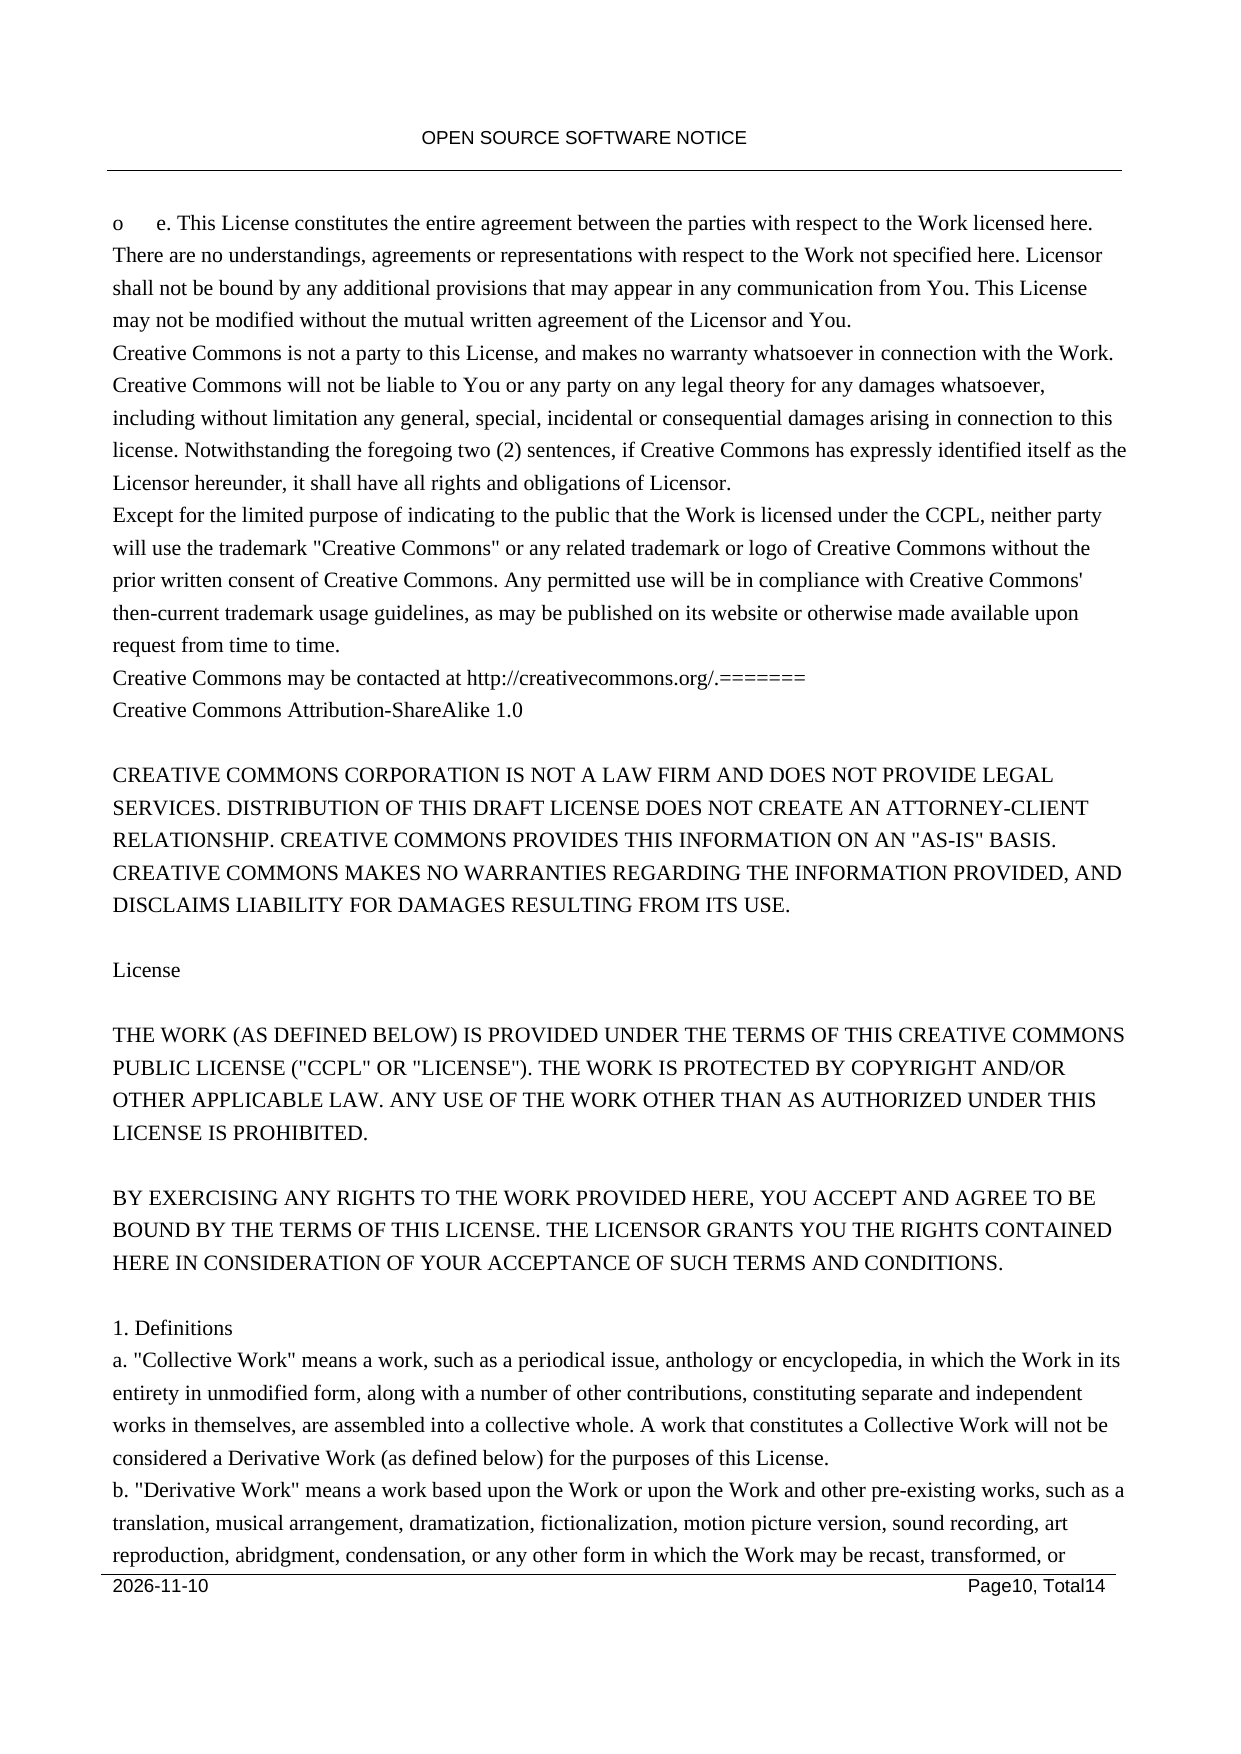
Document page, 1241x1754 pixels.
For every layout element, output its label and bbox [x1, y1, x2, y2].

text [112, 206, 1128, 1571]
